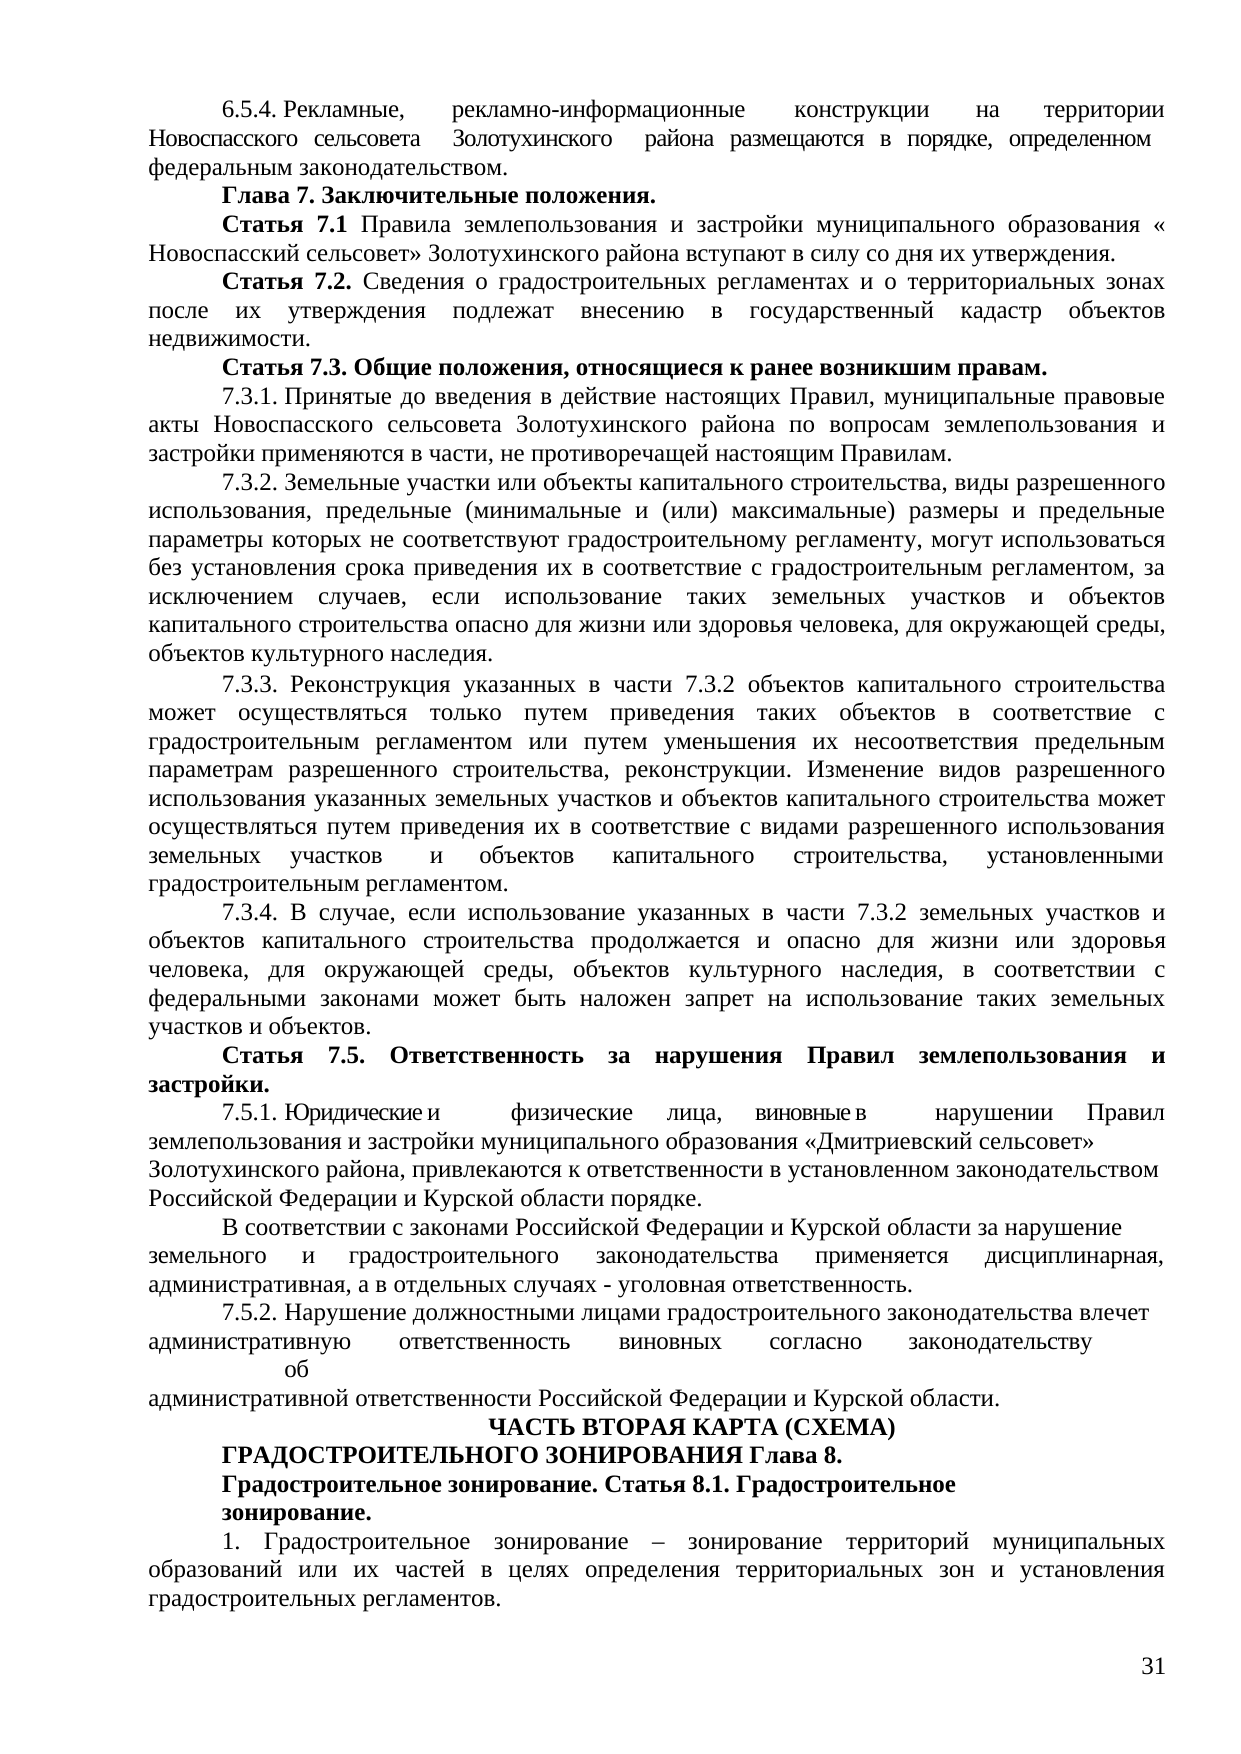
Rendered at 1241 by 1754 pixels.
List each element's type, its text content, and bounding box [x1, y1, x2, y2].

text Статья 7.1 Правила землепользования и застройки муниципального образования « Новоспасский сельсовет» Золотухинского района вступают в силу со дня их утверждения. [148, 210, 1167, 267]
text Статья 7.3. Общие положения, относящиеся к ранее возникшим правам. [222, 353, 1167, 381]
text административная, а в отдельных случаях - уголовная ответственность. [148, 1269, 1167, 1298]
text 1. Градостроительное зонирование – зонирование территорий муниципальных образований или их частей в целях определения территориальных зон и установления градостроительных регламентов. [148, 1527, 1166, 1612]
text ЧАСТЬ ВТОРАЯ КАРТА (СХЕМА) ГРАДОСТРОИТЕЛЬНОГО ЗОНИРОВАНИЯ Глава 8. Градостроительное зонирование. Статья 8.1. Градостроительное зонирование. [222, 1412, 1037, 1527]
list Принятые до введения в действие настоящих Правил, муниципальные правовые акты Новоспасского сельсовета Золотухинского района по вопросам землепользования и застройки применяются в части, не противоречащей настоящим Правилам. [148, 381, 1166, 467]
text 31 [148, 1651, 1166, 1680]
text 7.5.1. Юридические и физические лица, виновные в нарушении Правил землепользования и застройки муниципального образования «Дмитриевский сельсовет» Золотухинского района, привлекаются к ответственности в установленном законодательством Российской Федерации и Курской области порядке. [148, 1098, 1166, 1212]
text 6.5.4. Рекламные, рекламно-информационные конструкции на территории [222, 95, 1167, 123]
text Статья 7.5. Ответственность за нарушения Правил землепользования и застройки. [148, 1041, 1166, 1098]
text 7.5.2. Нарушение должностными лицами градостроительного законодательства влечет административную ответственность виновных согласно законодательству об административной ответственности Российской Федерации и Курской области. [148, 1298, 1165, 1412]
text В соответствии с законами Российской Федерации и Курской области за нарушение земельного и градостроительного законодательства применяется дисциплинарная, [148, 1212, 1167, 1269]
list Земельные участки или объекты капитального строительства, виды разрешенного использования, предельные (минимальные и (или) максимальные) размеры и предельные параметры которых не соответствуют градостроительному регламенту, могут использоваться без установления срока приведения их в соответствие с градостроительным регламентом, за исключением случаев, если использование таких земельных участков и объектов капитального строительства опасно для жизни или здоровья человека, для окружающей среды, объектов культурного наследия. [148, 467, 1166, 667]
list В случае, если использование указанных в части 7.3.2 земельных участков и объектов капитального строительства продолжается и опасно для жизни или здоровья человека, для окружающей среды, объектов культурного наследия, в соответствии с федеральными законами может быть наложен запрет на использование таких земельных участков и объектов. [148, 898, 1167, 1040]
list Реконструкция указанных в части 7.3.2 объектов капитального строительства может осуществляться только путем приведения таких объектов в соответствие с градостроительным регламентом или путем уменьшения их несоответствия предельным параметрам разрешенного строительства, реконструкции. Изменение видов разрешенного использования указанных земельных участков и объектов капитального строительства может осуществляться путем приведения их в соответствие с видами разрешенного использования земельных участков и объектов капитального строительства, установленными градостроительным регламентом. [148, 669, 1166, 898]
text Глава 7. Заключительные положения. [222, 181, 1167, 210]
text Новоспасского сельсовета Золотухинского района размещаются в порядке, определенном федеральным законодательством. [148, 123, 1167, 181]
text Статья 7.2. Сведения о градостроительных регламентах и о территориальных зонах после их утверждения подлежат внесению в государственный кадастр объектов недвижимости. [148, 267, 1166, 352]
